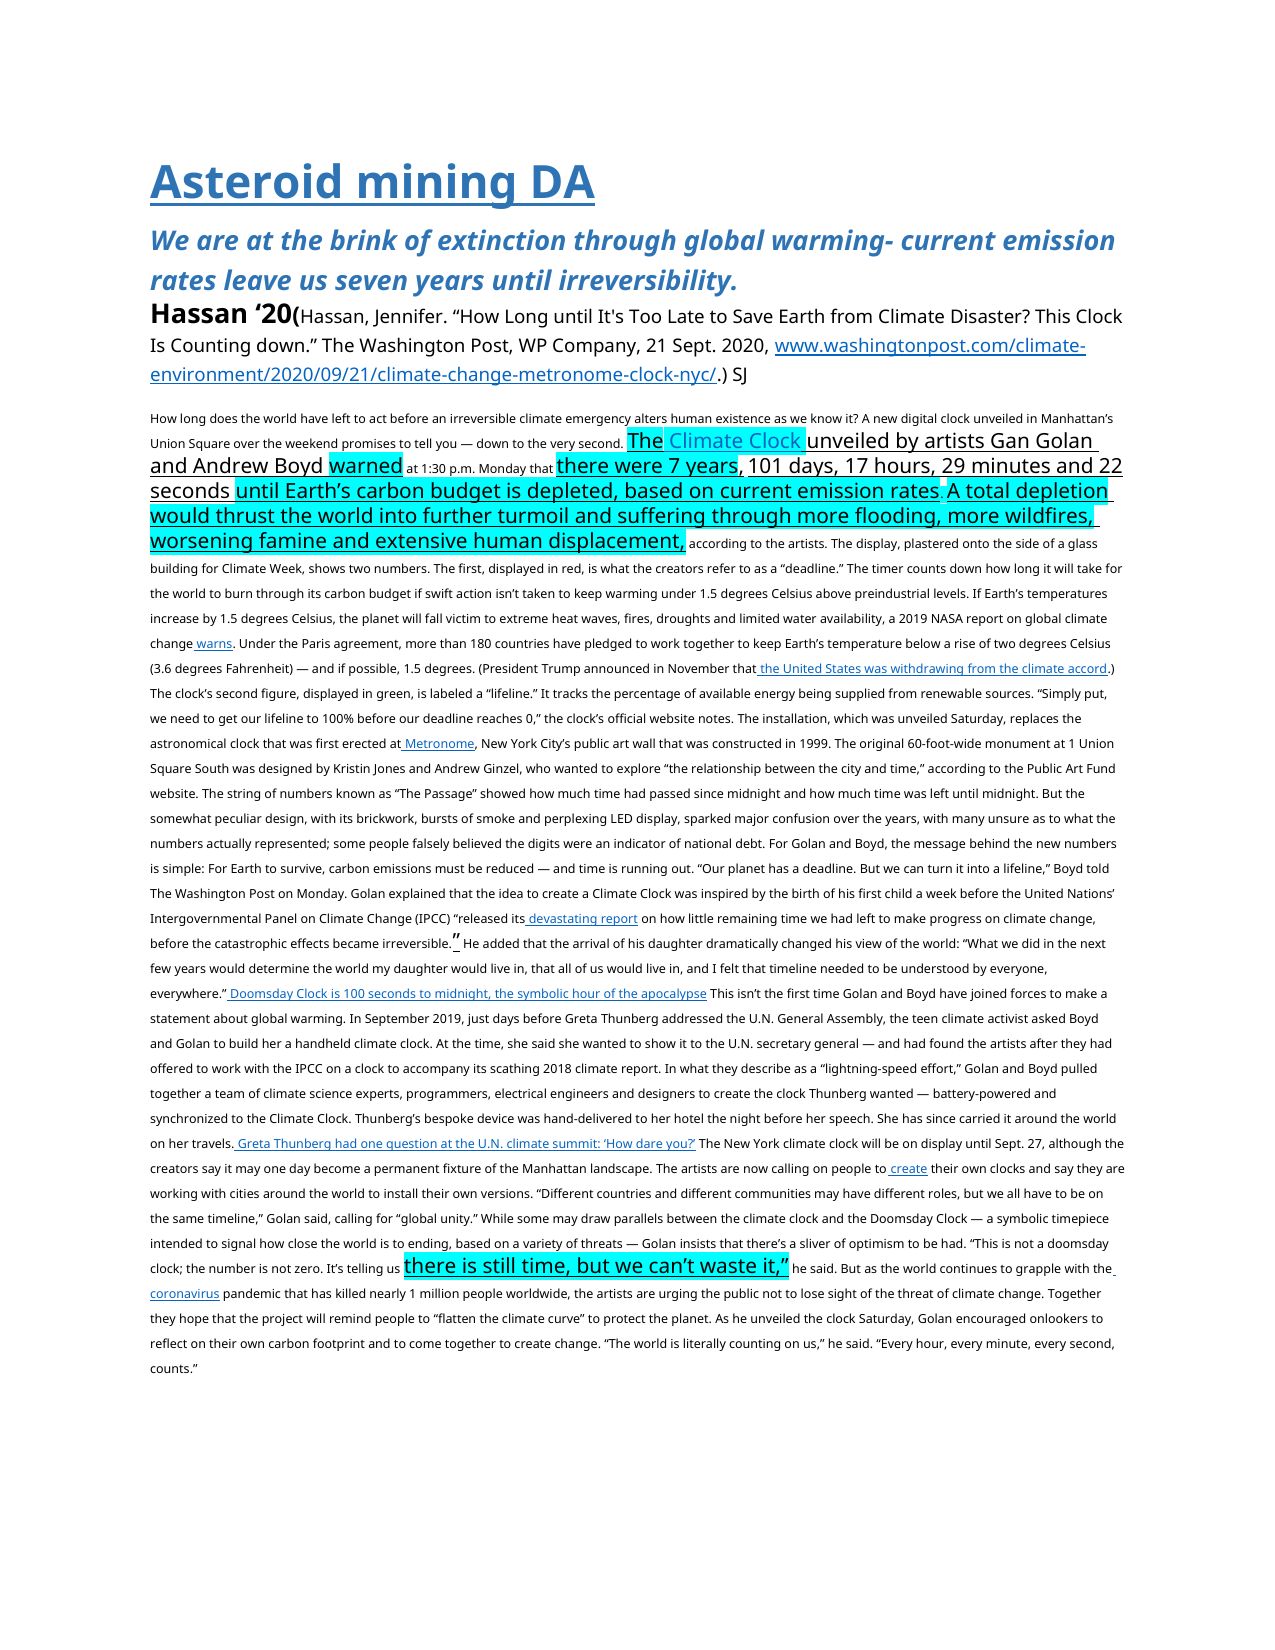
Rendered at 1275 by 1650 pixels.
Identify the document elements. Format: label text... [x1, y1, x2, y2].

subtitle We are at the brink of extinction through global warming- current emission rates leave us seven years until irreversibility. [150, 221, 1125, 298]
text Hassan ‘20(Hassan, Jennifer. “How Long until It's Too Late to Save Earth from Climate Disaster? This Clock Is Counting down.” The Washington Post, WP Company, 21 Sept. 2020, www.washingtonpost.com/climate-environment/2020/09/21/climate-change-metronome-clock-nyc/.) SJ [150, 301, 1125, 387]
subtitle Asteroid mining DA [150, 150, 1125, 212]
text How long does the world have left to act before an irreversible climate emergency alters human existence as we know it? A new digital clock unveiled in Manhattan’s Union Square over the weekend promises to tell you — down to the very second. The Climate Clock unveiled by artists Gan Golan and Andrew Boyd warned at 1:30 p.m. Monday that there were 7 years, 101 days, 17 hours, 29 minutes and 22 seconds until Earth’s carbon budget is depleted, based on current emission rates. A total depletion would thrust the world into further turmoil and suffering through more flooding, more wildfires, worsening famine and extensive human displacement, according to the artists. The display, plastered onto the side of a glass building for Climate Week, shows two numbers. The first, displayed in red, is what the creators refer to as a “deadline.” The timer counts down how long it will take for the world to burn through its carbon budget if swift action isn’t taken to keep warming under 1.5 degrees Celsius above preindustrial levels. If Earth’s temperatures increase by 1.5 degrees Celsius, the planet will fall victim to extreme heat waves, fires, droughts and limited water availability, a 2019 NASA report on global climate change warns. Under the Paris agreement, more than 180 countries have pledged to work together to keep Earth’s temperature below a rise of two degrees Celsius (3.6 degrees Fahrenheit) — and if possible, 1.5 degrees. (President Trump announced in November that the United States was withdrawing from the climate accord.) The clock’s second figure, displayed in green, is labeled a “lifeline.” It tracks the percentage of available energy being supplied from renewable sources. “Simply put, we need to get our lifeline to 100% before our deadline reaches 0,” the clock’s official website notes. The installation, which was unveiled Saturday, replaces the astronomical clock that was first erected at Metronome, New York City’s public art wall that was constructed in 1999. The original 60-foot-wide monument at 1 Union Square South was designed by Kristin Jones and Andrew Ginzel, who wanted to explore “the relationship between the city and time,” according to the Public Art Fund website. The string of numbers known as “The Passage” showed how much time had passed since midnight and how much time was left until midnight. But the somewhat peculiar design, with its brickwork, bursts of smoke and perplexing LED display, sparked major confusion over the years, with many unsure as to what the numbers actually represented; some people falsely believed the digits were an indicator of national debt. For Golan and Boyd, the message behind the new numbers is simple: For Earth to survive, carbon emissions must be reduced — and time is running out. “Our planet has a deadline. But we can turn it into a lifeline,” Boyd told The Washington Post on Monday. Golan explained that the idea to create a Climate Clock was inspired by the birth of his first child a week before the United Nations’ Intergovernmental Panel on Climate Change (IPCC) “released its devastating report on how little remaining time we had left to make progress on climate change, before the catastrophic effects became irreversible.” He added that the arrival of his daughter dramatically changed his view of the world: “What we did in the next few years would determine the world my daughter would live in, that all of us would live in, and I felt that timeline needed to be understood by everyone, everywhere.” Doomsday Clock is 100 seconds to midnight, the symbolic hour of the apocalypse This isn’t the first time Golan and Boyd have joined forces to make a statement about global warming. In September 2019, just days before Greta Thunberg addressed the U.N. General Assembly, the teen climate activist asked Boyd and Golan to build her a handheld climate clock. At the time, she said she wanted to show it to the U.N. secretary general — and had found the artists after they had offered to work with the IPCC on a clock to accompany its scathing 2018 climate report. In what they describe as a “lightning-speed effort,” Golan and Boyd pulled together a team of climate science experts, programmers, electrical engineers and designers to create the clock Thunberg wanted — battery-powered and synchronized to the Climate Clock. Thunberg’s bespoke device was hand-delivered to her hotel the night before her speech. She has since carried it around the world on her travels. Greta Thunberg had one question at the U.N. climate summit: ‘How dare you?’ The New York climate clock will be on display until Sept. 27, although the creators say it may one day become a permanent fixture of the Manhattan landscape. The artists are now calling on people to create their own clocks and say they are working with cities around the world to install their own versions. “Different countries and different communities may have different roles, but we all have to be on the same timeline,” Golan said, calling for “global unity.” While some may draw parallels between the climate clock and the Doomsday Clock — a symbolic timepiece intended to signal how close the world is to ending, based on a variety of threats — Golan insists that there’s a sliver of optimism to be had. “This is not a doomsday clock; the number is not zero. It’s telling us there is still time, but we can’t waste it,” he said. But as the world continues to grapple with the coronavirus pandemic that has killed nearly 1 million people worldwide, the artists are urging the public not to lose sight of the threat of climate change. Together they hope that the project will remind people to “flatten the climate curve” to protect the planet. As he unveiled the clock Saturday, Golan encouraged onlookers to reflect on their own carbon footprint and to come together to create change. “The world is literally counting on us,” he said. “Every hour, every minute, every second, counts.” [150, 404, 1125, 1379]
